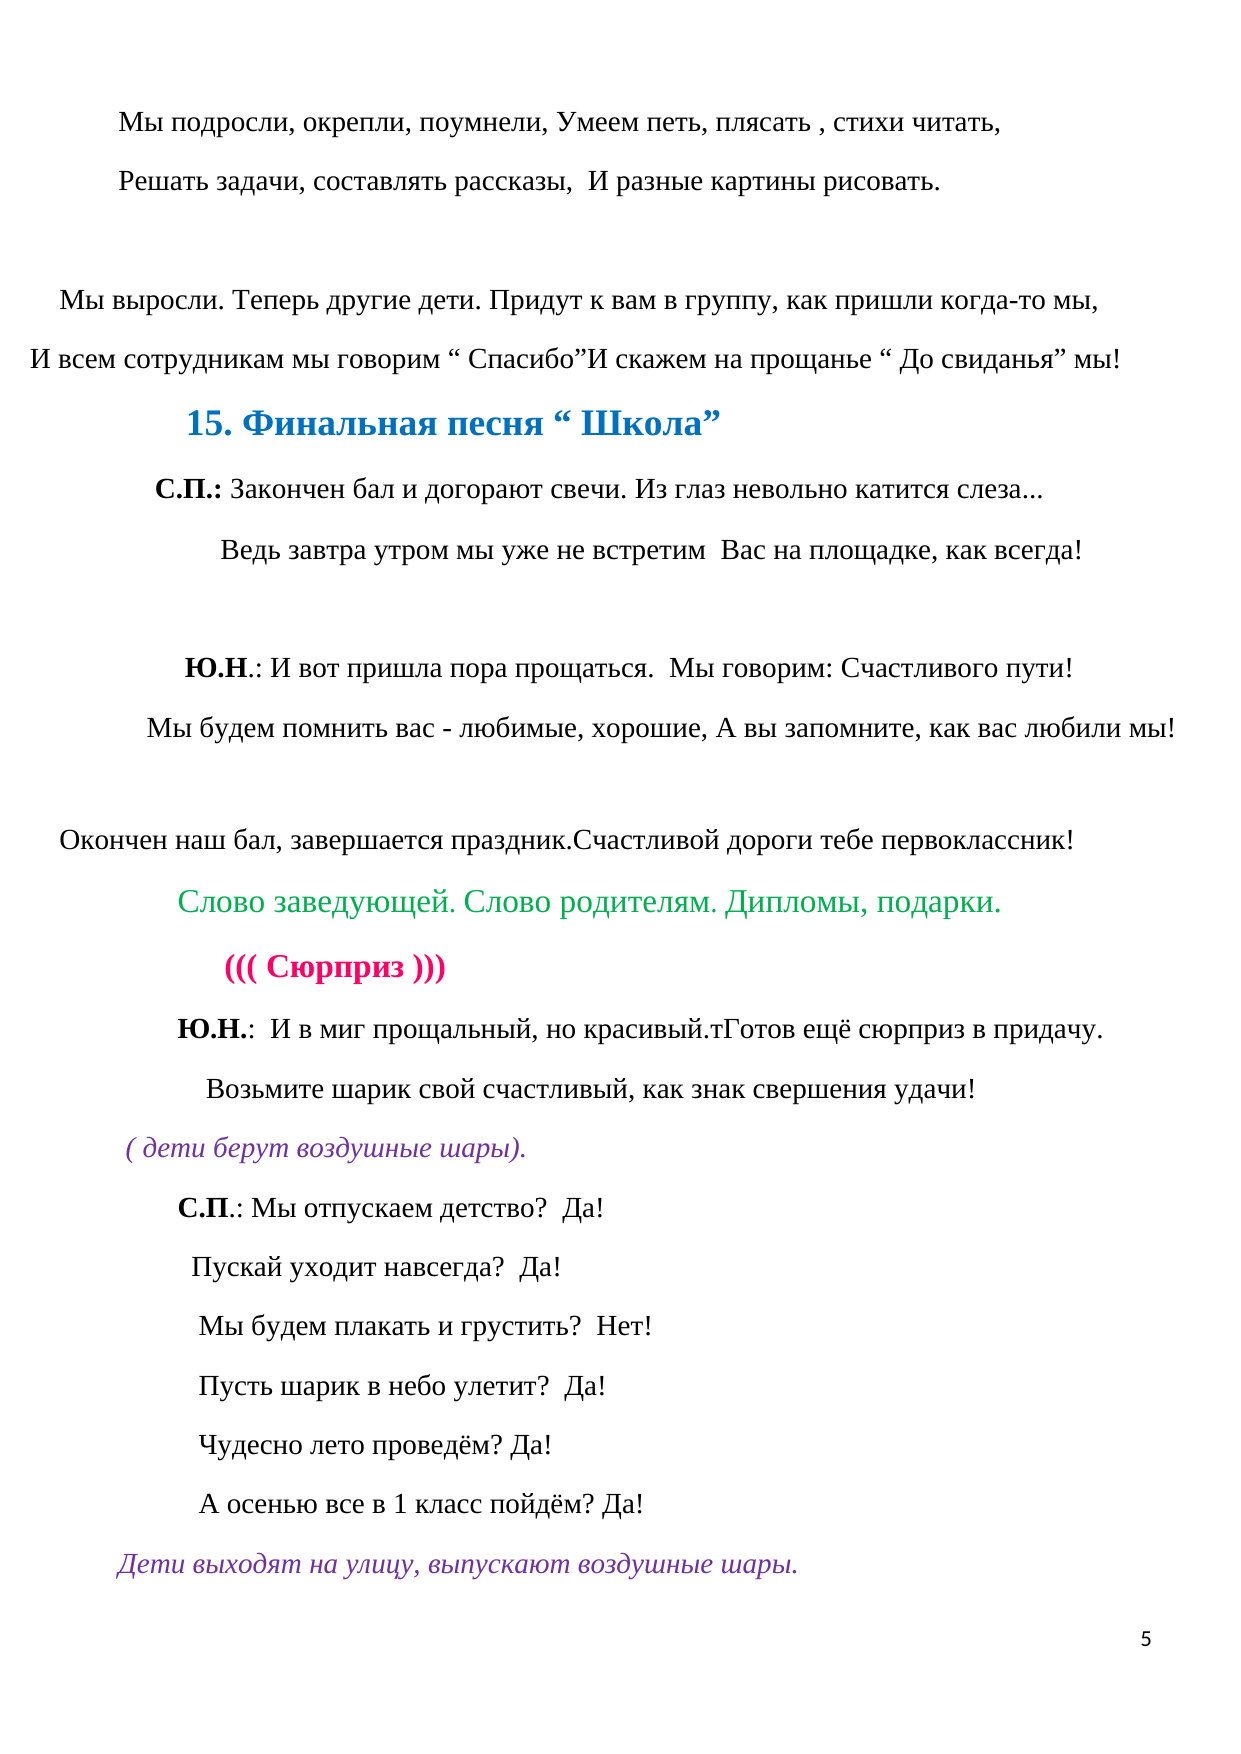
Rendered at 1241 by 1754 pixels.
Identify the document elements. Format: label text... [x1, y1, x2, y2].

text Дети выходят на улицу, выпускают воздушные шары. [118, 1546, 1152, 1579]
text Ю.Н.: И в миг прощальный, но красивый.тГотов ещё сюрприз в придачу. [177, 1012, 1152, 1045]
text И всем сотрудникам мы говорим “ Спасибо”И скажем на прощанье “ До свиданья” мы! [29, 341, 1196, 375]
text ( дети берут воздушные шары). [118, 1130, 1152, 1164]
text Пускай уходит навсегда? Да! [118, 1249, 1152, 1283]
text Мы будем плакать и грустить? Нет! [118, 1308, 1152, 1342]
text Окончен наш бал, завершается праздник.Счастливой дороги тебе первоклассник! [59, 822, 1152, 856]
text Ведь завтра утром мы уже не встретим Вас на площадке, как всегда! [118, 532, 1152, 565]
text Мы подросли, окрепли, поумнели, Умеем петь, плясать , стихи читать, [118, 104, 1152, 137]
text Мы будем помнить вас - любимые, хорошие, А вы запомните, как вас любили мы! [44, 710, 1181, 743]
text Пусть шарик в небо улетит? Да! [118, 1368, 1152, 1401]
list ((( Сюрприз ))) [224, 947, 1152, 985]
text Возьмите шарик свой счастливый, как знак свершения удачи! [118, 1071, 1152, 1104]
text Ю.Н.: И вот пришла пора прощаться. Мы говорим: Счастливого пути! [177, 651, 1181, 684]
text Мы выросли. Теперь другие дети. Придут к вам в группу, как пришли когда-то мы, [59, 282, 1152, 315]
text А осенью все в 1 класс пойдём? Да! [118, 1487, 1152, 1520]
text С.П.: Закончен бал и догорают свечи. Из глаз невольно катится слеза... [118, 471, 1152, 504]
text 15. Финальная песня “ Школа” [177, 401, 1152, 444]
text Слово заведующей. Слово родителям. Дипломы, подарки. [177, 882, 1152, 920]
text С.П.: Мы отпускаем детство? Да! [177, 1190, 1152, 1223]
text Решать задачи, составлять рассказы, И разные картины рисовать. [118, 163, 1152, 197]
text Чудесно лето проведём? Да! [118, 1427, 1152, 1461]
